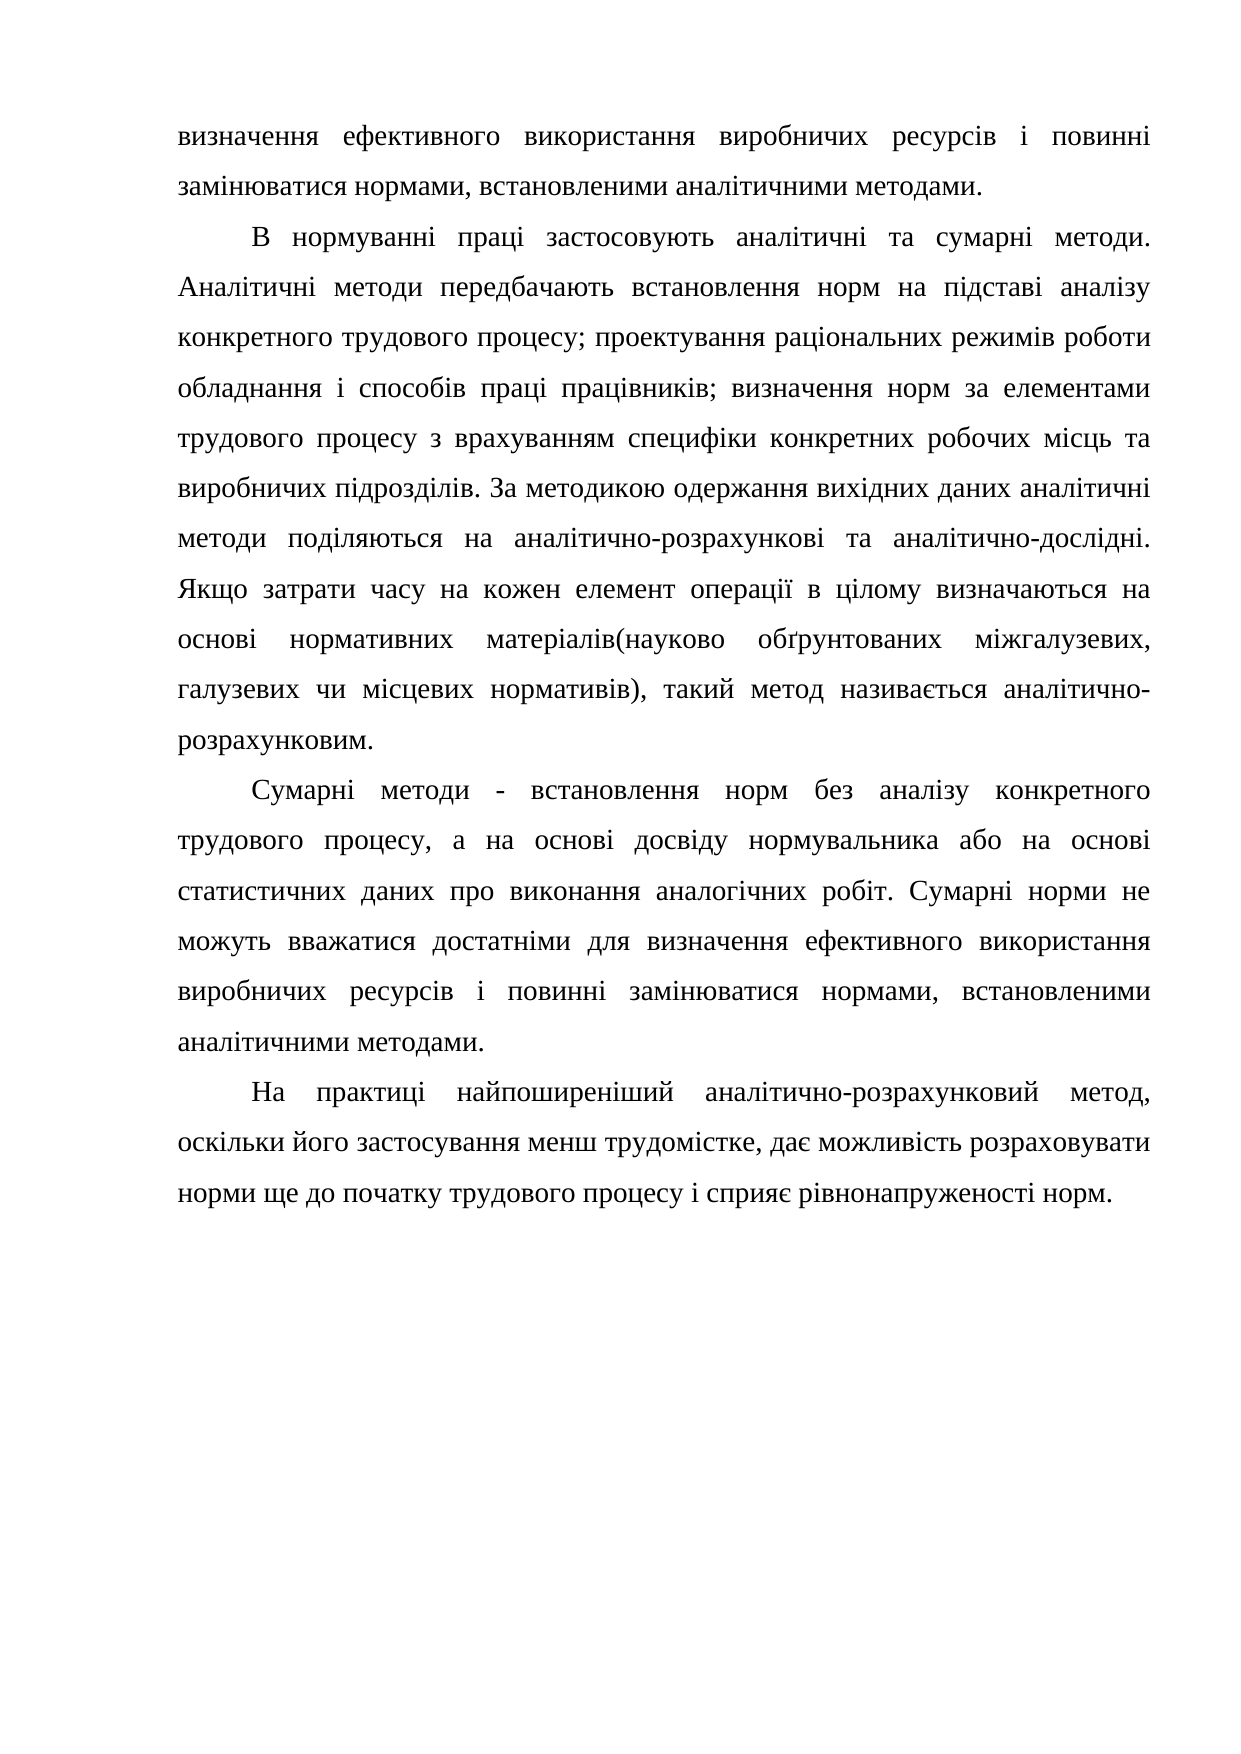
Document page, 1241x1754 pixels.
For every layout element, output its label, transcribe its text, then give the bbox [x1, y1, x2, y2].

text На практиці найпоширеніший аналітично-розрахунковий метод, оскільки його застосування менш трудомістке, дає можливість розраховувати норми ще до початку трудового процесу і сприяє рівнонапруженості норм. [177, 1074, 1152, 1208]
text В нормуванні праці застосовують аналітичні та сумарні методи. Аналітичні методи передбачають встановлення норм на підставі аналізу конкретного трудового процесу; проектування раціональних режимів роботи обладнання і способів праці працівників; визначення норм за елементами трудового процесу з врахуванням специфіки конкретних робочих місць та виробничих підрозділів. За методикою одержання вихідних даних аналітичні методи поділяються на аналітично-розрахункові та аналітично-дослідні. Якщо затрати часу на кожен елемент операції в цілому визначаються на основі нормативних матеріалів(науково обґрунтованих міжгалузевих, галузевих чи місцевих нормативів), такий метод називається аналітично-розрахунковим. [177, 219, 1152, 755]
text Сумарні методи - встановлення норм без аналізу конкретного трудового процесу, а на основі досвіду нормувальника або на основі статистичних даних про виконання аналогічних робіт. Сумарні норми не можуть вважатися достатніми для визначення ефективного використання виробничих ресурсів і повинні замінюватися нормами, встановленими аналітичними методами. [177, 772, 1152, 1057]
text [177, 118, 1152, 202]
